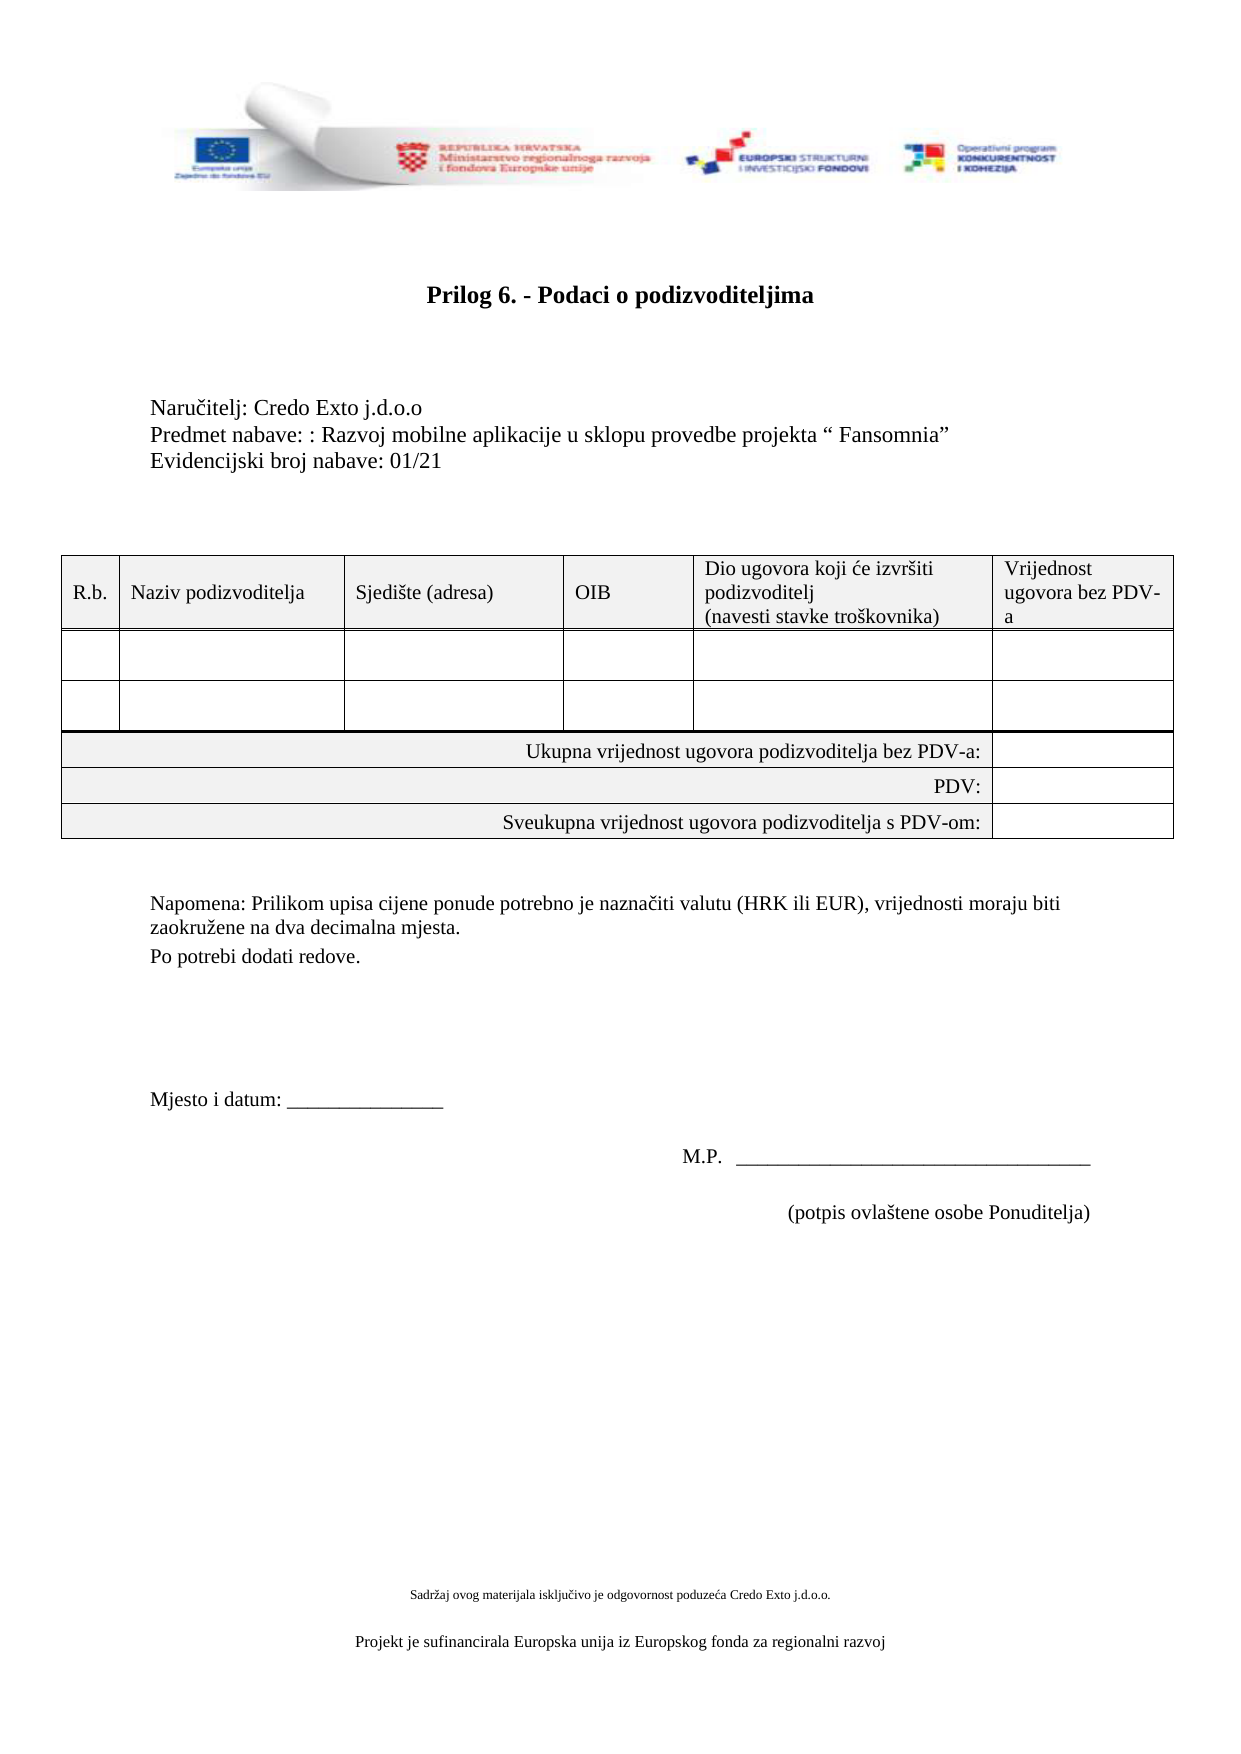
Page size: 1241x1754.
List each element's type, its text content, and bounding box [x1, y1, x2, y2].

table_cell [62, 631, 119, 680]
text Prilog 6. - Podaci o podizvoditeljima [150, 280, 1090, 309]
table_cell [694, 631, 992, 680]
text Po potrebi dodati redove. [150, 943, 1090, 968]
table_header R.b. [62, 556, 119, 628]
table_cell [993, 733, 1173, 767]
table_cell [564, 631, 693, 680]
table_cell [694, 681, 992, 730]
table_cell [120, 631, 344, 680]
table_header OIB [564, 556, 693, 628]
table_cell [120, 681, 344, 730]
table_cell PDV: [62, 768, 992, 802]
table_header Dio ugovora koji će izvršiti podizvoditelj (navesti stavke troškovnika) [694, 556, 992, 628]
table_cell [345, 631, 563, 680]
table_header Vrijednost ugovora bez PDV-a [993, 556, 1173, 628]
list Evidencijski broj nabave: 01/21 [150, 447, 1090, 473]
table_cell [62, 681, 119, 730]
table_cell Ukupna vrijednost ugovora podizvoditelja bez PDV-a: [62, 733, 992, 767]
list Predmet nabave: : Razvoj mobilne aplikacije u sklopu provedbe projekta “ Fansomnia” [150, 421, 1090, 447]
text Napomena: Prilikom upisa cijene ponude potrebno je naznačiti valutu (HRK ili EUR), vrijednosti moraju biti zaokružene na dva decimalna mjesta. [150, 891, 1090, 939]
list Naručitelj: Credo Exto j.d.o.o [150, 394, 1090, 421]
table_cell [345, 681, 563, 730]
table_cell [993, 681, 1173, 730]
table_cell Sveukupna vrijednost ugovora podizvoditelja s PDV-om: [62, 804, 992, 838]
table_cell [993, 631, 1173, 680]
table_header Sjedište (adresa) [345, 556, 563, 628]
text (potpis ovlaštene osobe Ponuditelja) [194, 1200, 1090, 1224]
text M.P. __________________________________ [194, 1144, 1090, 1168]
table_cell [993, 804, 1173, 838]
table_cell [564, 681, 693, 730]
table_header Naziv podizvoditelja [120, 556, 344, 628]
table_cell [993, 768, 1173, 802]
text Mjesto i datum: _______________ [150, 1087, 1090, 1111]
